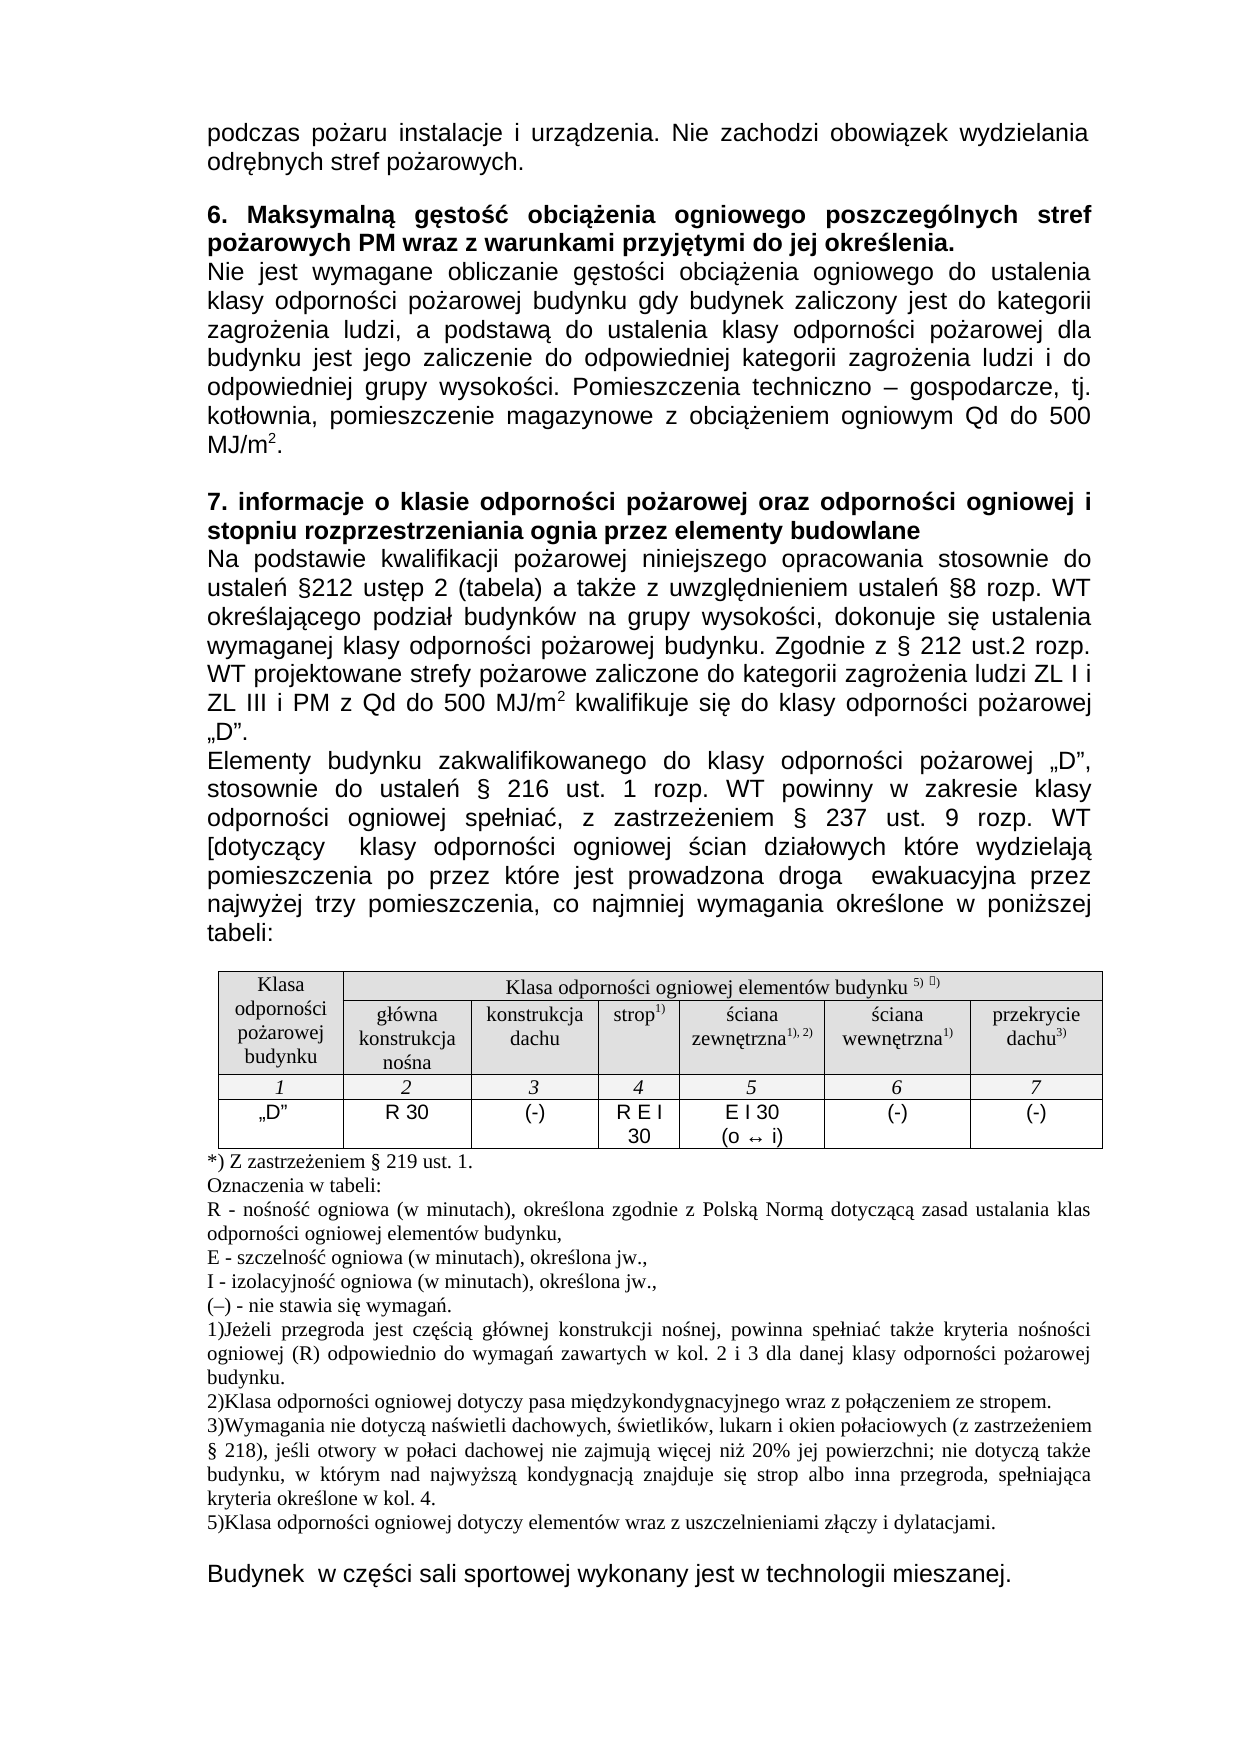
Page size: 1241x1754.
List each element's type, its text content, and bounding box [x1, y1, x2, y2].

table_cell strop1) [599, 1001, 679, 1074]
text Elementy budynku zakwalifikowanego do klasy odporności pożarowej „D”, stosownie do ustaleń § 216 ust. 1 rozp. WT powinny w zakresie klasy odporności ogniowej spełniać, z zastrzeżeniem § 237 ust. 9 rozp. WT [dotyczący klasy odporności ogniowej ścian działowych które wydzielają pomieszczenia po przez które jest prowadzona droga ewakuacyjna przez najwyżej trzy pomieszczenia, co najmniej wymagania określone w poniższej tabeli: [207, 746, 1092, 947]
table_cell 3 [472, 1075, 598, 1099]
table_cell 7 [971, 1075, 1102, 1099]
table_cell (-) [971, 1100, 1102, 1148]
text *) Z zastrzeżeniem § 219 ust. 1. [207, 1149, 1092, 1173]
text 3)Wymagania nie dotyczą naświetli dachowych, świetlików, lukarn i okien połaciowych (z zastrzeżeniem § 218), jeśli otwory w połaci dachowej nie zajmują więcej niż 20% jej powierzchni; nie dotyczą także budynku, w którym nad najwyższą kondygnacją znajduje się strop albo inna przegroda, spełniająca kryteria określone w kol. 4. [207, 1413, 1092, 1510]
text Oznaczenia w tabeli: [207, 1173, 1092, 1197]
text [207, 118, 1090, 176]
text I - izolacyjność ogniowa (w minutach), określona jw., [207, 1269, 1092, 1293]
text E - szczelność ogniowa (w minutach), określona jw., [207, 1245, 1092, 1269]
table_cell R 30 [344, 1100, 471, 1148]
table_cell „D” [219, 1100, 343, 1148]
text Budynek w części sali sportowej wykonany jest w technologii mieszanej. [207, 1559, 1092, 1588]
text R - nośność ogniowa (w minutach), określona zgodnie z Polską Normą dotyczącą zasad ustalania klas odporności ogniowej elementów budynku, [207, 1197, 1092, 1245]
table_cell ściana wewnętrzna1) [825, 1001, 970, 1074]
table_header Klasa odporności pożarowej budynku [219, 972, 343, 1074]
text 6. Maksymalną gęstość obciążenia ogniowego poszczególnych stref pożarowych PM wraz z warunkami przyjętymi do jej określenia. [207, 200, 1092, 257]
table_cell 1 [219, 1075, 343, 1099]
table_cell 4 [599, 1075, 679, 1099]
table_cell (-) [472, 1100, 598, 1148]
table_cell główna konstrukcja nośna [344, 1001, 471, 1074]
text 2)Klasa odporności ogniowej dotyczy pasa międzykondygnacyjnego wraz z połączeniem ze stropem. [207, 1389, 1092, 1413]
table_cell 6 [825, 1075, 970, 1099]
table_cell przekrycie dachu3) [971, 1001, 1102, 1074]
text Nie jest wymagane obliczanie gęstości obciążenia ogniowego do ustalenia klasy odporności pożarowej budynku gdy budynek zaliczony jest do kategorii zagrożenia ludzi, a podstawą do ustalenia klasy odporności pożarowej dla budynku jest jego zaliczenie do odpowiedniej kategorii zagrożenia ludzi i do odpowiedniej grupy wysokości. Pomieszczenia techniczno – gospodarcze, tj. kotłownia, pomieszczenie magazynowe z obciążeniem ogniowym Qd do 500 MJ/m2. [207, 257, 1092, 458]
table_cell konstrukcja dachu [472, 1001, 598, 1074]
table_cell 2 [344, 1075, 471, 1099]
text 1)Jeżeli przegroda jest częścią głównej konstrukcji nośnej, powinna spełniać także kryteria nośności ogniowej (R) odpowiednio do wymagań zawartych w kol. 2 i 3 dla danej klasy odporności pożarowej budynku. [207, 1317, 1092, 1389]
text (–) - nie stawia się wymagań. [207, 1293, 1092, 1317]
table_cell 5 [680, 1075, 824, 1099]
table_header Klasa odporności ogniowej elementów budynku 5) ) [344, 972, 1102, 1000]
text Na podstawie kwalifikacji pożarowej niniejszego opracowania stosownie do ustaleń §212 ustęp 2 (tabela) a także z uwzględnieniem ustaleń §8 rozp. WT określającego podział budynków na grupy wysokości, dokonuje się ustalenia wymaganej klasy odporności pożarowej budynku. Zgodnie z § 212 ust.2 rozp. WT projektowane strefy pożarowe zaliczone do kategorii zagrożenia ludzi ZL I i ZL III i PM z Qd do 500 MJ/m2 kwalifikuje się do klasy odporności pożarowej „D”. [207, 544, 1092, 746]
text 5)Klasa odporności ogniowej dotyczy elementów wraz z uszczelnieniami złączy i dylatacjami. [207, 1510, 1092, 1534]
text 7. informacje o klasie odporności pożarowej oraz odporności ogniowej i stopniu rozprzestrzeniania ognia przez elementy budowlane [207, 487, 1092, 544]
table_cell ściana zewnętrzna1), 2) [680, 1001, 824, 1074]
table_cell (-) [825, 1100, 970, 1148]
